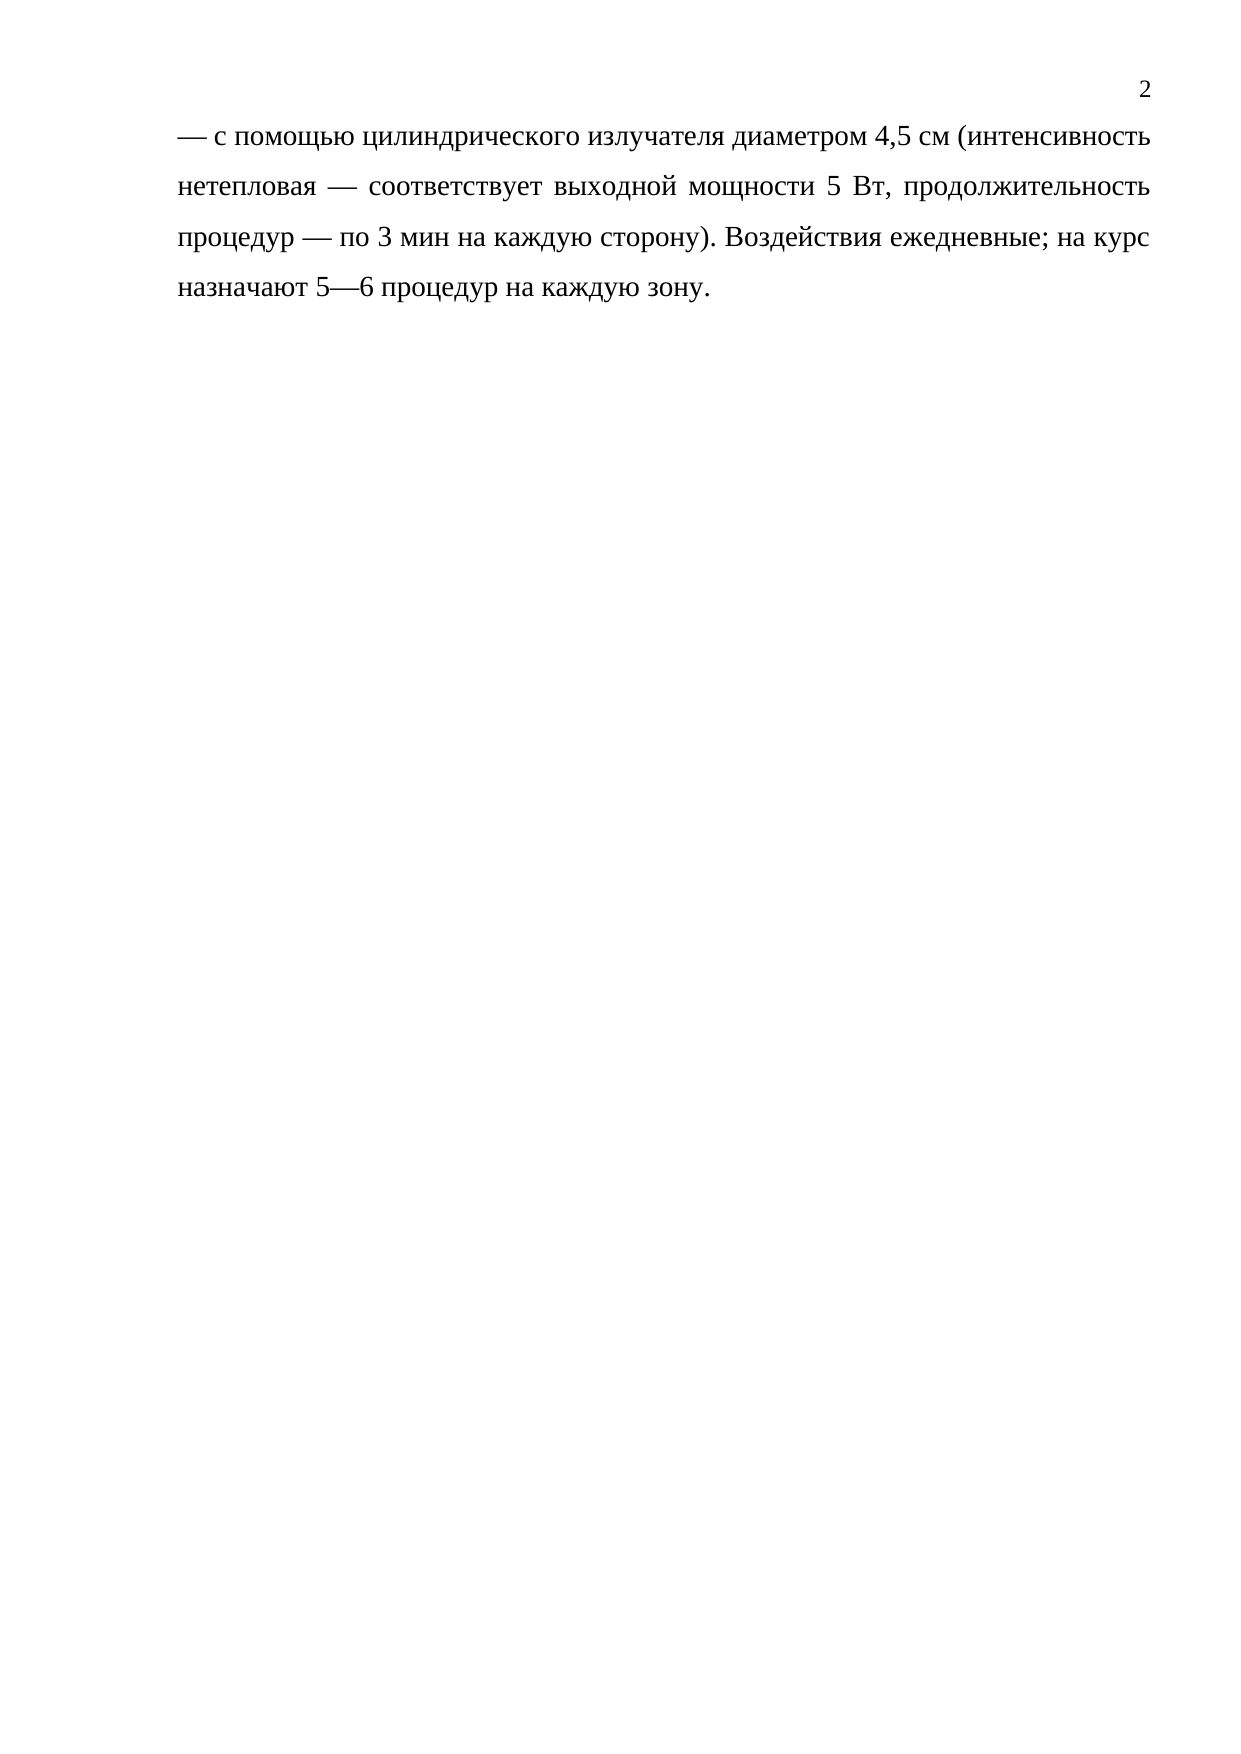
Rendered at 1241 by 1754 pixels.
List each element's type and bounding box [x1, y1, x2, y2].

text [177, 118, 1152, 303]
